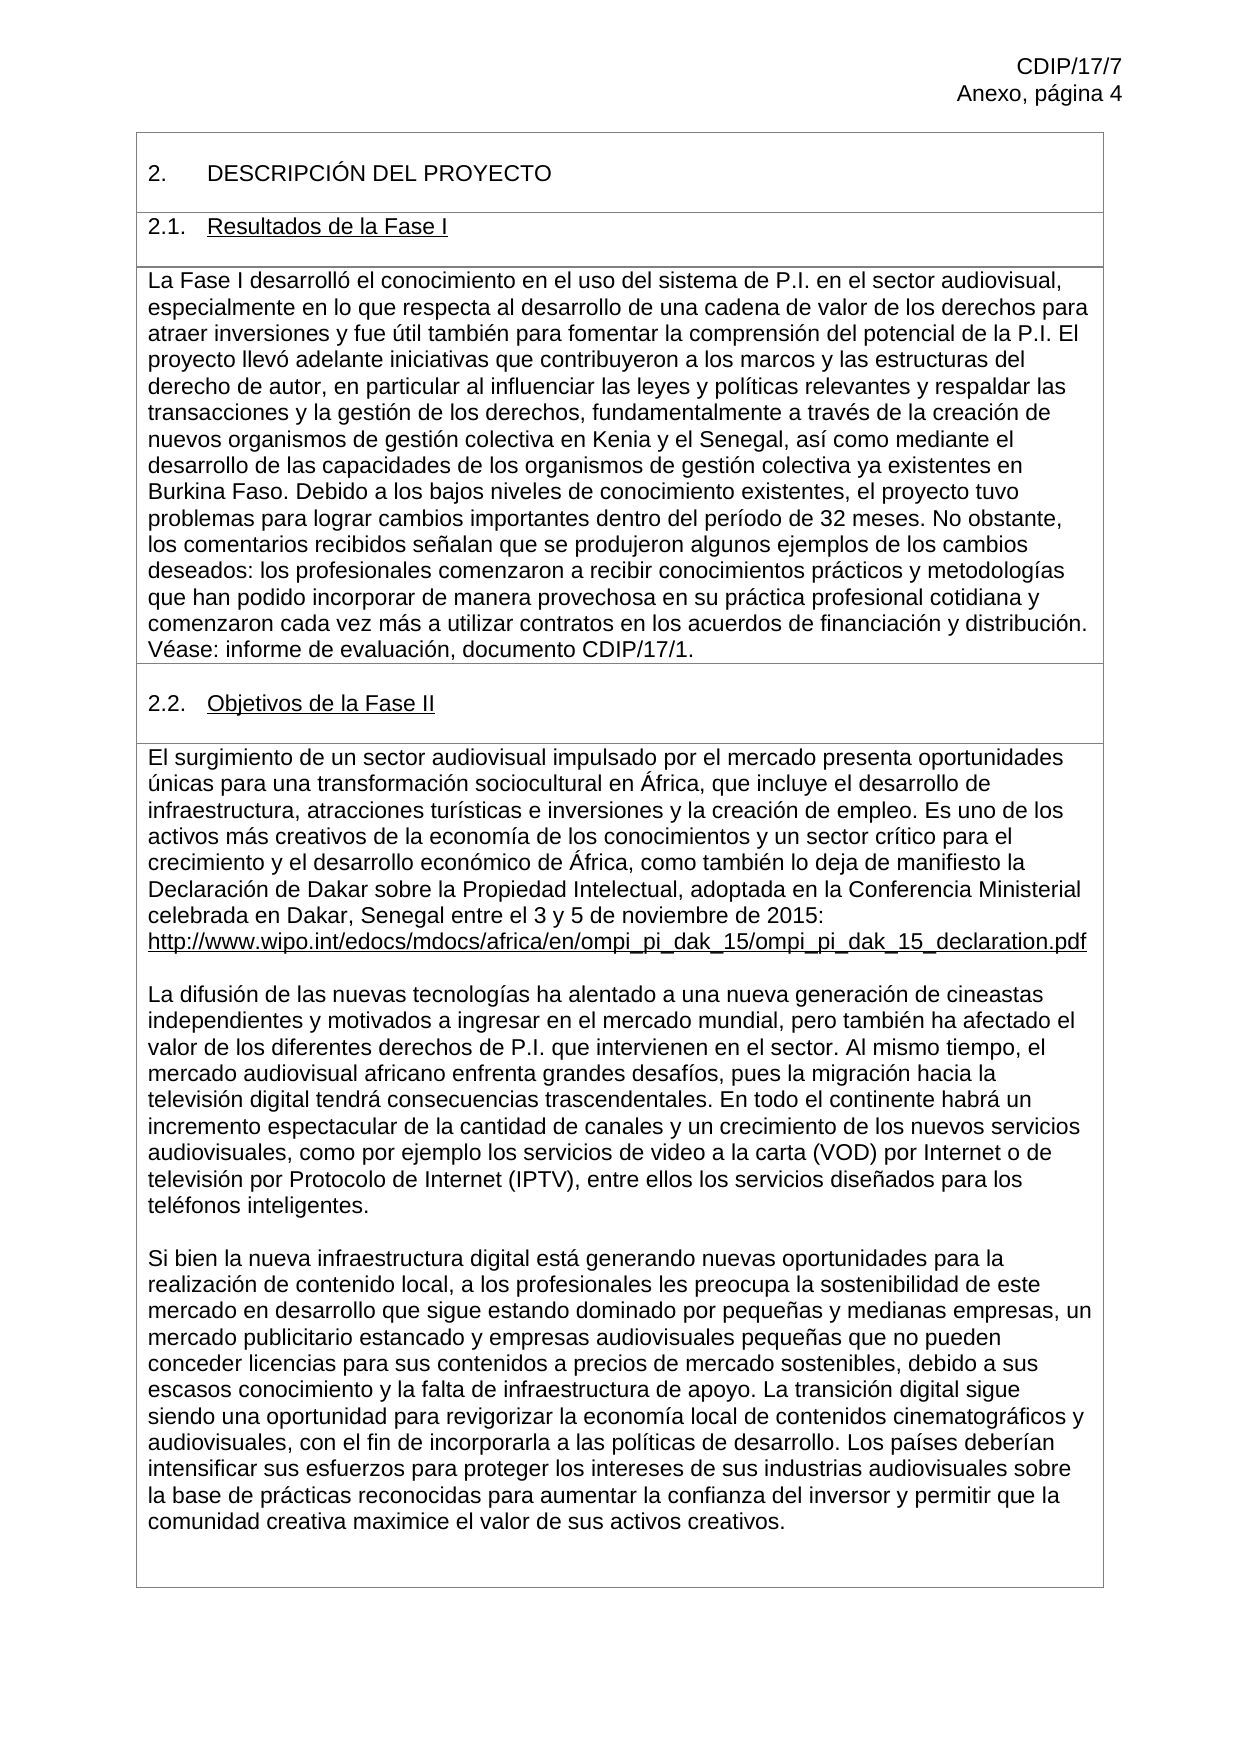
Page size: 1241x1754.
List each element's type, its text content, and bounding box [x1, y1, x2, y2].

table_cell 2.2. Objetivos de la Fase II [137, 664, 1103, 743]
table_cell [137, 744, 1103, 1587]
table_cell Resultados de la Fase I [137, 213, 1103, 266]
table_header 2. DESCRIPCIÓN DEL PROYECTO [137, 133, 1103, 212]
table_cell La Fase I desarrolló el conocimiento en el uso del sistema de P.I. en el sector audiovisual, especialmente en lo que respecta al desarrollo de una cadena de valor de los derechos para atraer inversiones y fue útil también para fomentar la comprensión del potencial de la P.I. El proyecto llevó adelante iniciativas que contribuyeron a los marcos y las estructuras del derecho de autor, en particular al influenciar las leyes y políticas relevantes y respaldar las transacciones y la gestión de los derechos, fundamentalmente a través de la creación de nuevos organismos de gestión colectiva en Kenia y el Senegal, así como mediante el desarrollo de las capacidades de los organismos de gestión colectiva ya existentes en Burkina Faso. Debido a los bajos niveles de conocimiento existentes, el proyecto tuvo problemas para lograr cambios importantes dentro del período de 32 meses. No obstante, los comentarios recibidos señalan que se produjeron algunos ejemplos de los cambios deseados: los profesionales comenzaron a recibir conocimientos prácticos y metodologías que han podido incorporar de manera provechosa en su práctica profesional cotidiana y comenzaron cada vez más a utilizar contratos en los acuerdos de financiación y distribución. Véase: informe de evaluación, documento CDIP/17/1. [137, 268, 1103, 663]
